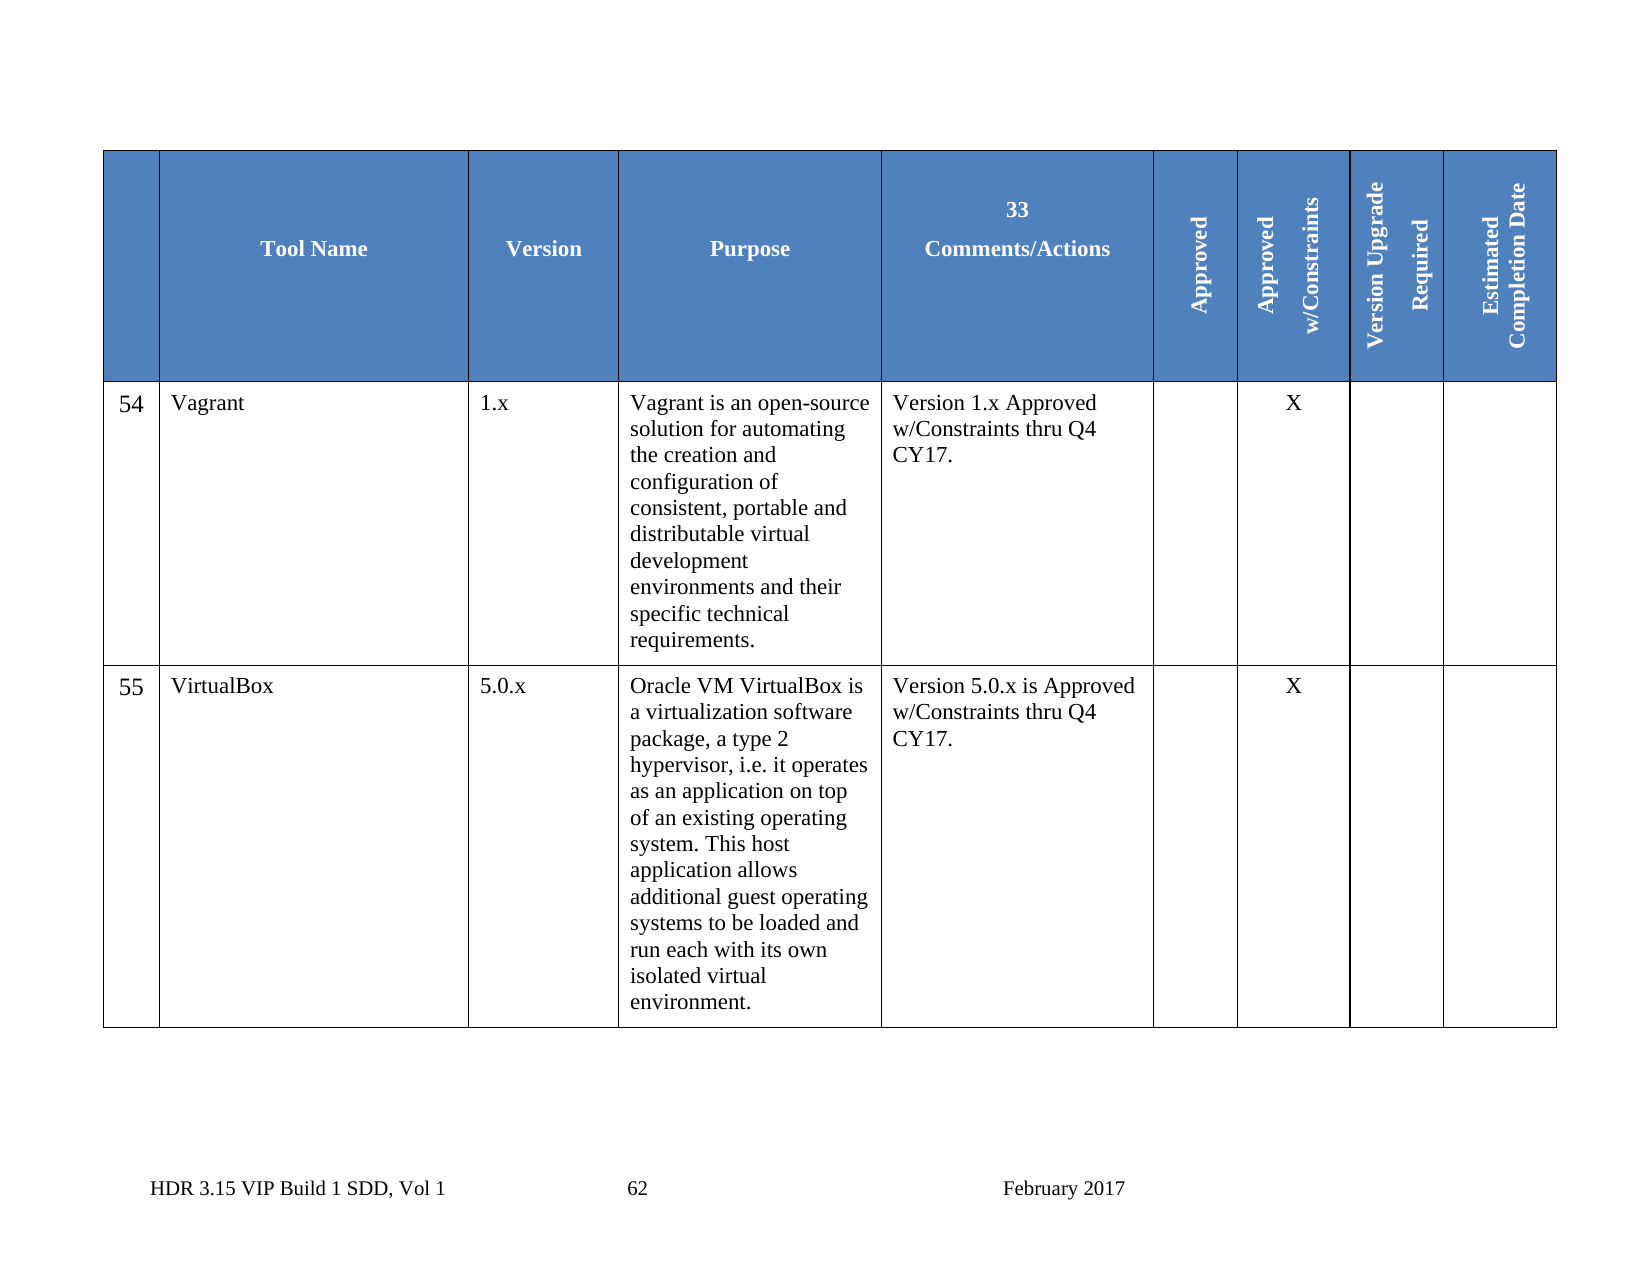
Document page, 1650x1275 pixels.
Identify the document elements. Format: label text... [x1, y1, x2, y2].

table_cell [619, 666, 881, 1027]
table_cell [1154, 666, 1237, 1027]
table_header Purpose [619, 151, 881, 381]
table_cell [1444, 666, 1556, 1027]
table_header Approved w/Constraints [1238, 151, 1349, 381]
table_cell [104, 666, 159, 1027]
table_header Approved [1154, 151, 1237, 381]
table_header Version [469, 151, 618, 381]
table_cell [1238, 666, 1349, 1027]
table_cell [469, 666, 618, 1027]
table_header Version Upgrade Required [1351, 151, 1443, 381]
table_cell Version 1.x Approved w/Constraints thru Q4 CY17. [882, 382, 1153, 665]
table_header [104, 151, 159, 381]
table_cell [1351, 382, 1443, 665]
table_cell [1154, 382, 1237, 665]
table_header Estimated Completion Date [1444, 151, 1556, 381]
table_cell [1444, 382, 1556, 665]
table_cell 1.x [469, 382, 618, 665]
table_cell Vagrant is an open-source solution for automating the creation and configuration of consistent, portable and distributable virtual development environments and their specific technical requirements. [619, 382, 881, 665]
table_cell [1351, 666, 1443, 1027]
table_cell X [1238, 382, 1349, 665]
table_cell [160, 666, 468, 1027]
table_cell Vagrant [160, 382, 468, 665]
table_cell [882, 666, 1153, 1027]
table_header 33 Comments/Actions [882, 151, 1153, 381]
table_header Tool Name [160, 151, 468, 381]
table_cell 54 [104, 382, 159, 665]
